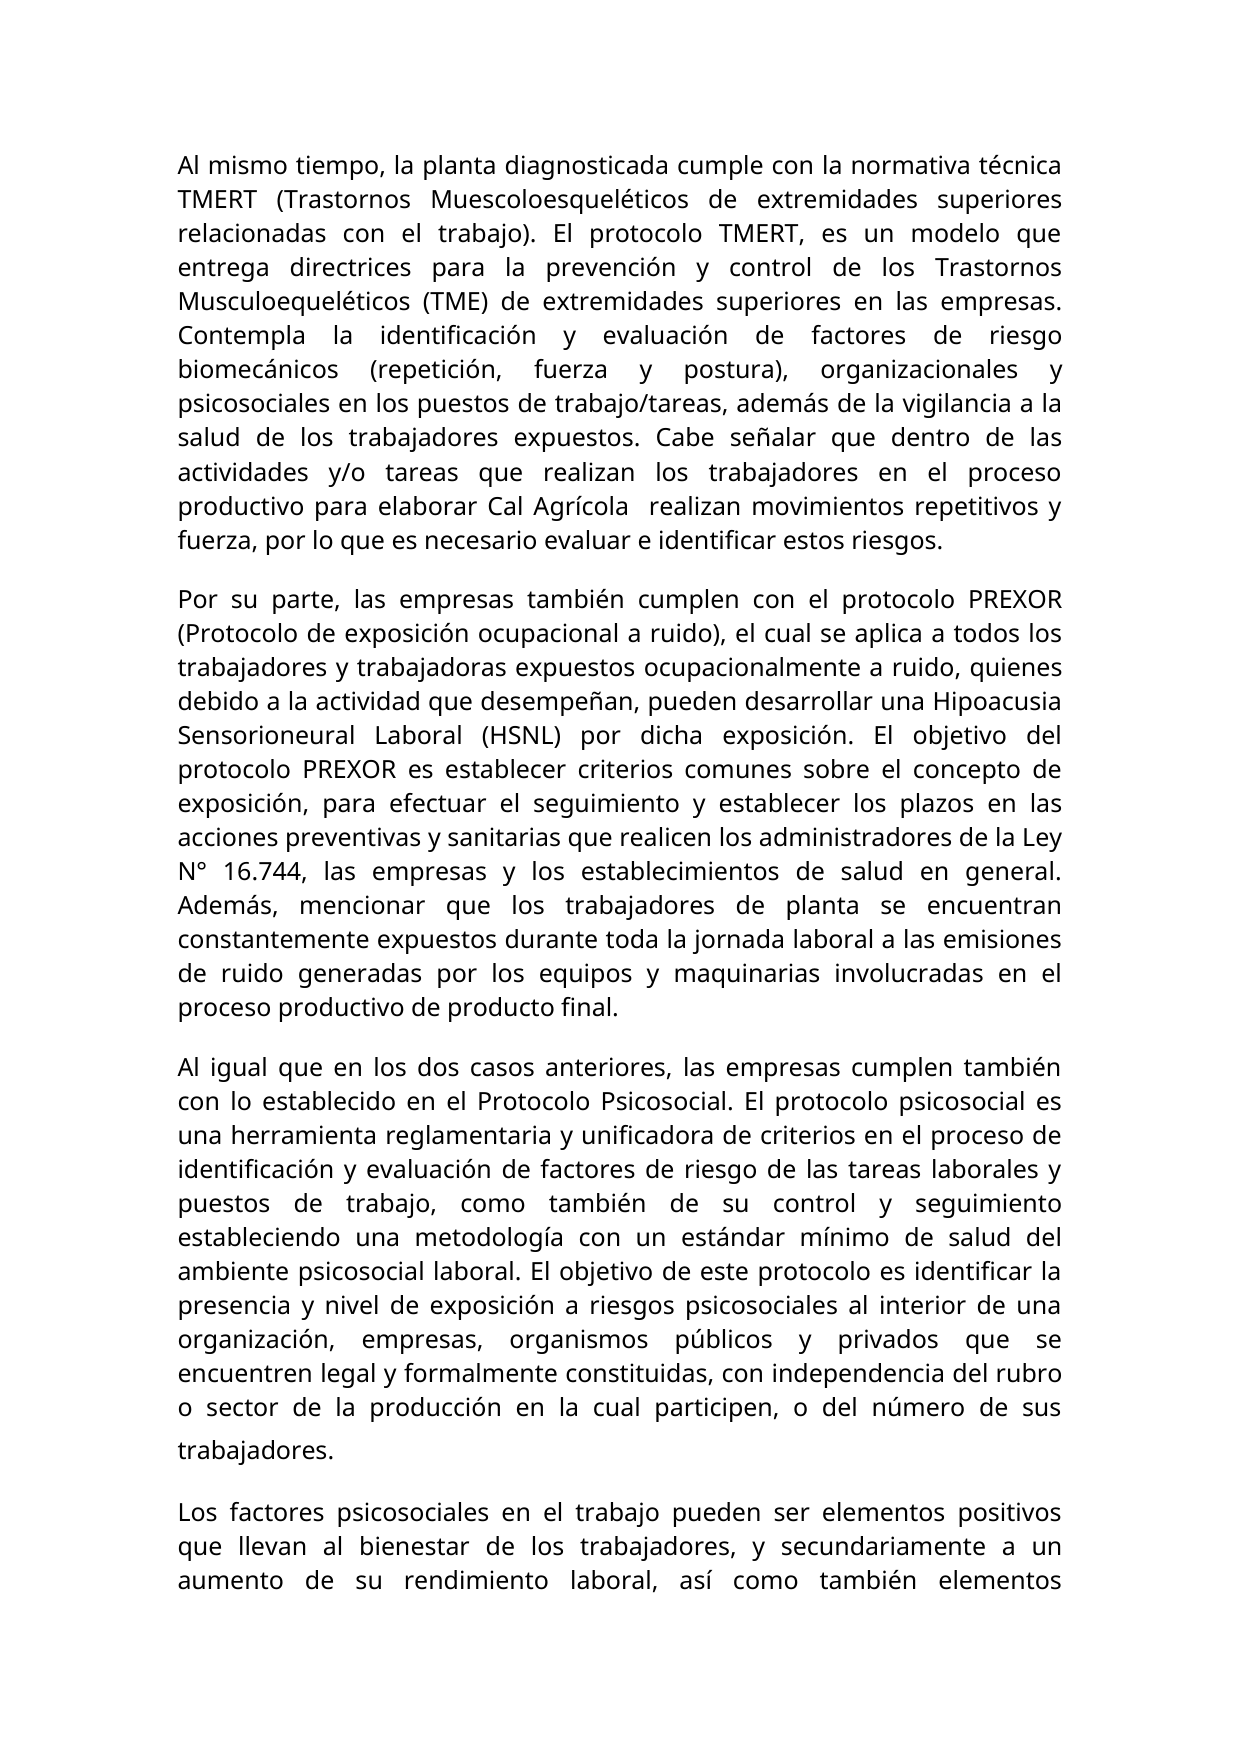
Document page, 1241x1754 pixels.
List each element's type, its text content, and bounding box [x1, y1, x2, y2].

text Por su parte, las empresas también cumplen con el protocolo PREXOR (Protocolo de exposición ocupacional a ruido), el cual se aplica a todos los trabajadores y trabajadoras expuestos ocupacionalmente a ruido, quienes debido a la actividad que desempeñan, pueden desarrollar una Hipoacusia Sensorioneural Laboral (HSNL) por dicha exposición. El objetivo del protocolo PREXOR es establecer criterios comunes sobre el concepto de exposición, para efectuar el seguimiento y establecer los plazos en las acciones preventivas y sanitarias que realicen los administradores de la Ley N° 16.744, las empresas y los establecimientos de salud en general. Además, mencionar que los trabajadores de planta se encuentran constantemente expuestos durante toda la jornada laboral a las emisiones de ruido generadas por los equipos y maquinarias involucradas en el proceso productivo de producto final. [177, 581, 1063, 1024]
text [177, 1494, 1063, 1596]
text Al mismo tiempo, la planta diagnosticada cumple con la normativa técnica TMERT (Trastornos Muescoloesqueléticos de extremidades superiores relacionadas con el trabajo). El protocolo TMERT, es un modelo que entrega directrices para la prevención y control de los Trastornos Musculoequeléticos (TME) de extremidades superiores en las empresas. Contempla la identificación y evaluación de factores de riesgo biomecánicos (repetición, fuerza y postura), organizacionales y psicosociales en los puestos de trabajo/tareas, además de la vigilancia a la salud de los trabajadores expuestos. Cabe señalar que dentro de las actividades y/o tareas que realizan los trabajadores en el proceso productivo para elaborar Cal Agrícola realizan movimientos repetitivos y fuerza, por lo que es necesario evaluar e identificar estos riesgos. [177, 148, 1063, 556]
text Al igual que en los dos casos anteriores, las empresas cumplen también con lo establecido en el Protocolo Psicosocial. El protocolo psicosocial es una herramienta reglamentaria y unificadora de criterios en el proceso de identificación y evaluación de factores de riesgo de las tareas laborales y puestos de trabajo, como también de su control y seguimiento estableciendo una metodología con un estándar mínimo de salud del ambiente psicosocial laboral. El objetivo de este protocolo es identificar la presencia y nivel de exposición a riesgos psicosociales al interior de una organización, empresas, organismos públicos y privados que se encuentren legal y formalmente constituidas, con independencia del rubro o sector de la producción en la cual participen, o del número de sus trabajadores. [177, 1049, 1063, 1469]
